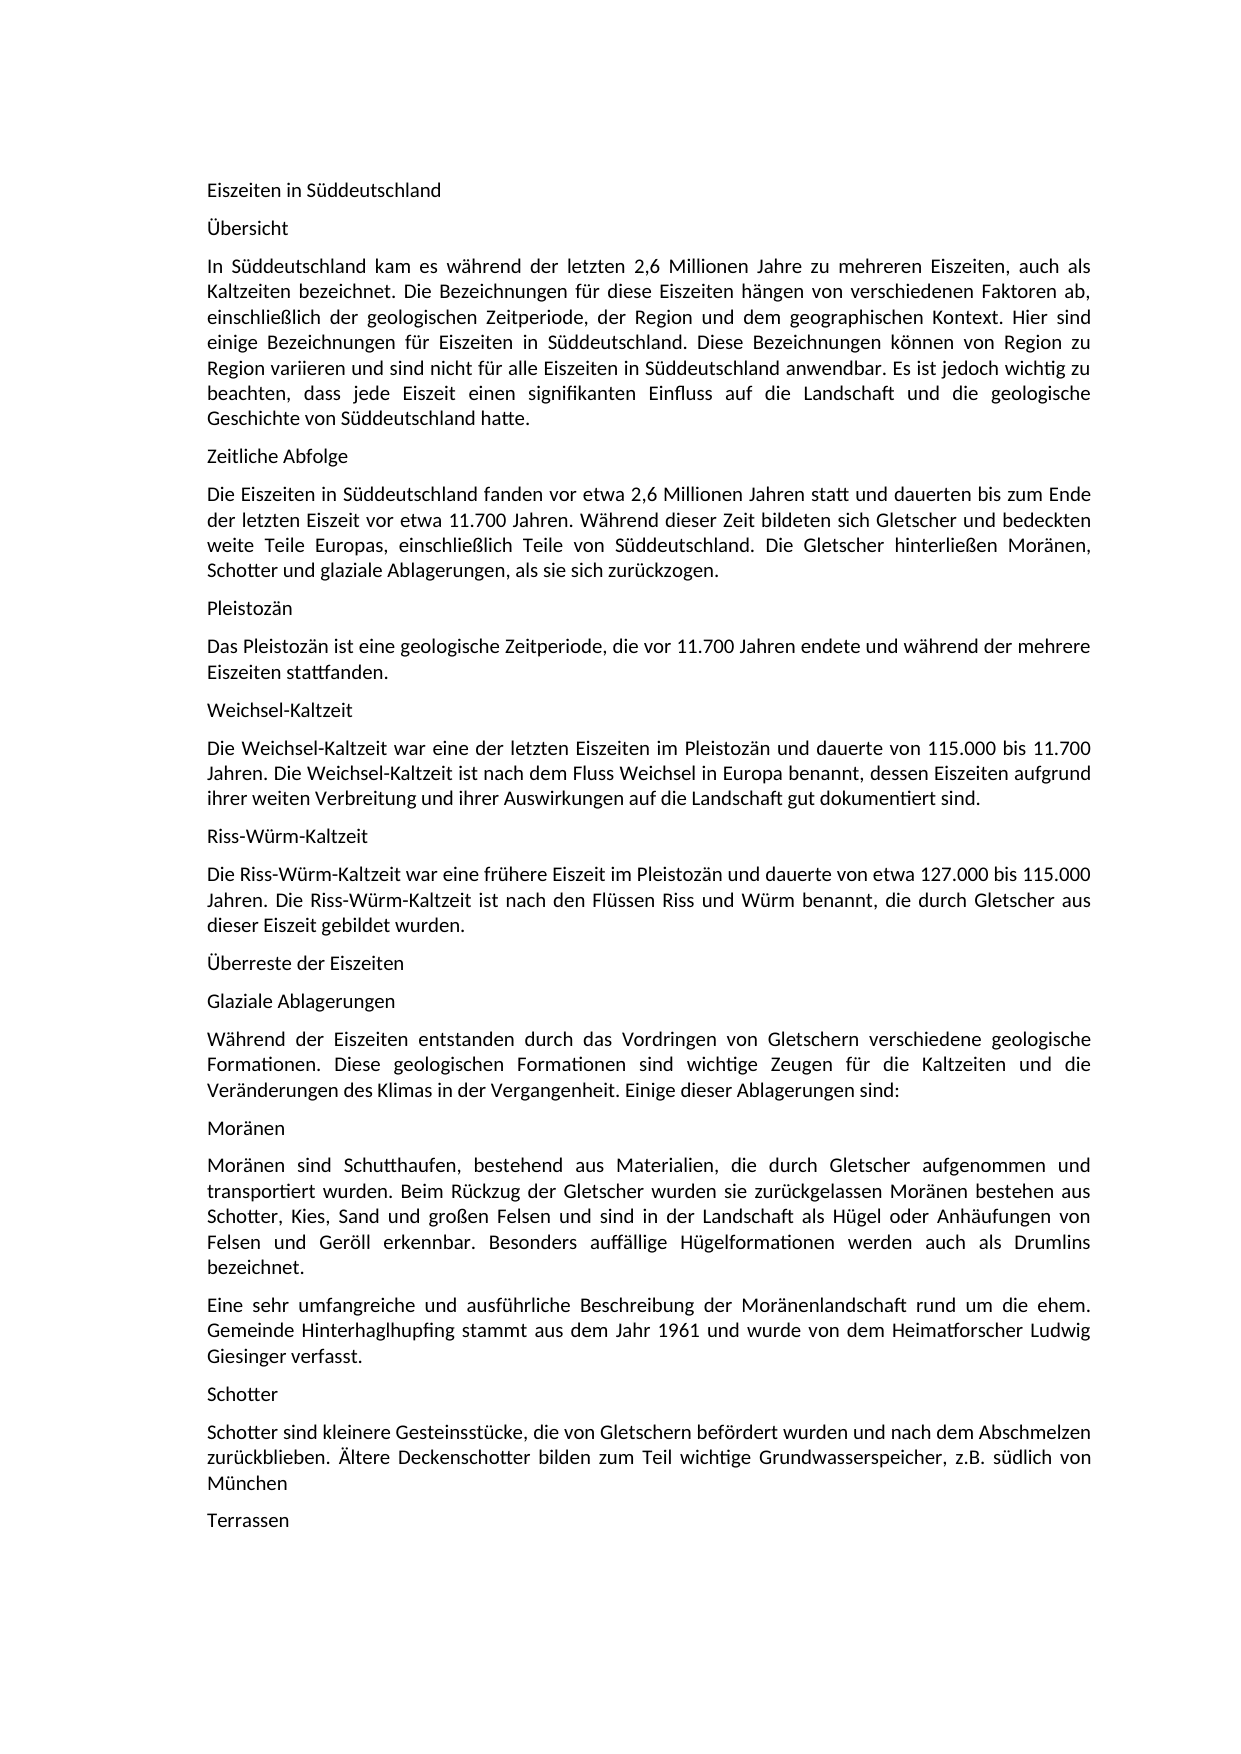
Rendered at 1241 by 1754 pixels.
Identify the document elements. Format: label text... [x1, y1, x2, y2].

text Terrassen [207, 1508, 1092, 1533]
text Die Eiszeiten in Süddeutschland fanden vor etwa 2,6 Millionen Jahren statt und dauerten bis zum Ende der letzten Eiszeit vor etwa 11.700 Jahren. Während dieser Zeit bildeten sich Gletscher und bedeckten weite Teile Europas, einschließlich Teile von Süddeutschland. Die Gletscher hinterließen Moränen, Schotter und glaziale Ablagerungen, als sie sich zurückzogen. [207, 481, 1092, 583]
text Riss-Würm-Kaltzeit [207, 823, 1092, 849]
text Das Pleistozän ist eine geologische Zeitperiode, die vor 11.700 Jahren endete und während der mehrere Eiszeiten stattfanden. [207, 633, 1092, 684]
text Die Riss-Würm-Kaltzeit war eine frühere Eiszeit im Pleistozän und dauerte von etwa 127.000 bis 115.000 Jahren. Die Riss-Würm-Kaltzeit ist nach den Flüssen Riss und Würm benannt, die durch Gletscher aus dieser Eiszeit gebildet wurden. [207, 861, 1092, 938]
text Moränen sind Schutthaufen, bestehend aus Materialien, die durch Gletscher aufgenommen und transportiert wurden. Beim Rückzug der Gletscher wurden sie zurückgelassen Moränen bestehen aus Schotter, Kies, Sand und großen Felsen und sind in der Landschaft als Hügel oder Anhäufungen von Felsen und Geröll erkennbar. Besonders auffällige Hügelformationen werden auch als Drumlins bezeichnet. [207, 1153, 1092, 1280]
text Moränen [207, 1115, 1092, 1140]
text In Süddeutschland kam es während der letzten 2,6 Millionen Jahre zu mehreren Eiszeiten, auch als Kaltzeiten bezeichnet. Die Bezeichnungen für diese Eiszeiten hängen von verschiedenen Faktoren ab, einschließlich der geologischen Zeitperiode, der Region und dem geographischen Kontext. Hier sind einige Bezeichnungen für Eiszeiten in Süddeutschland. Diese Bezeichnungen können von Region zu Region variieren und sind nicht für alle Eiszeiten in Süddeutschland anwendbar. Es ist jedoch wichtig zu beachten, dass jede Eiszeit einen signifikanten Einfluss auf die Landschaft und die geologische Geschichte von Süddeutschland hatte. [207, 253, 1092, 431]
text Übersicht [207, 215, 1092, 241]
text Überreste der Eiszeiten [207, 950, 1092, 976]
text Schotter sind kleinere Gesteinsstücke, die von Gletschern befördert wurden und nach dem Abschmelzen zurückblieben. Ältere Deckenschotter bilden zum Teil wichtige Grundwasserspeicher, z.B. südlich von München [207, 1419, 1092, 1495]
text Die Weichsel-Kaltzeit war eine der letzten Eiszeiten im Pleistozän und dauerte von 115.000 bis 11.700 Jahren. Die Weichsel-Kaltzeit ist nach dem Fluss Weichsel in Europa benannt, dessen Eiszeiten aufgrund ihrer weiten Verbreitung und ihrer Auswirkungen auf die Landschaft gut dokumentiert sind. [207, 735, 1092, 811]
text Eiszeiten in Süddeutschland [207, 177, 1092, 203]
text Glaziale Ablagerungen [207, 988, 1092, 1013]
text Weichsel-Kaltzeit [207, 697, 1092, 722]
text Zeitliche Abfolge [207, 443, 1092, 469]
text Schotter [207, 1381, 1092, 1406]
text Während der Eiszeiten entstanden durch das Vordringen von Gletschern verschiedene geologische Formationen. Diese geologischen Formationen sind wichtige Zeugen für die Kaltzeiten und die Veränderungen des Klimas in der Vergangenheit. Einige dieser Ablagerungen sind: [207, 1026, 1092, 1102]
text Eine sehr umfangreiche und ausführliche Beschreibung der Moränenlandschaft rund um die ehem. Gemeinde Hinterhaglhupfing stammt aus dem Jahr 1961 und wurde von dem Heimatforscher Ludwig Giesinger verfasst. [207, 1292, 1092, 1368]
text Pleistozän [207, 596, 1092, 621]
